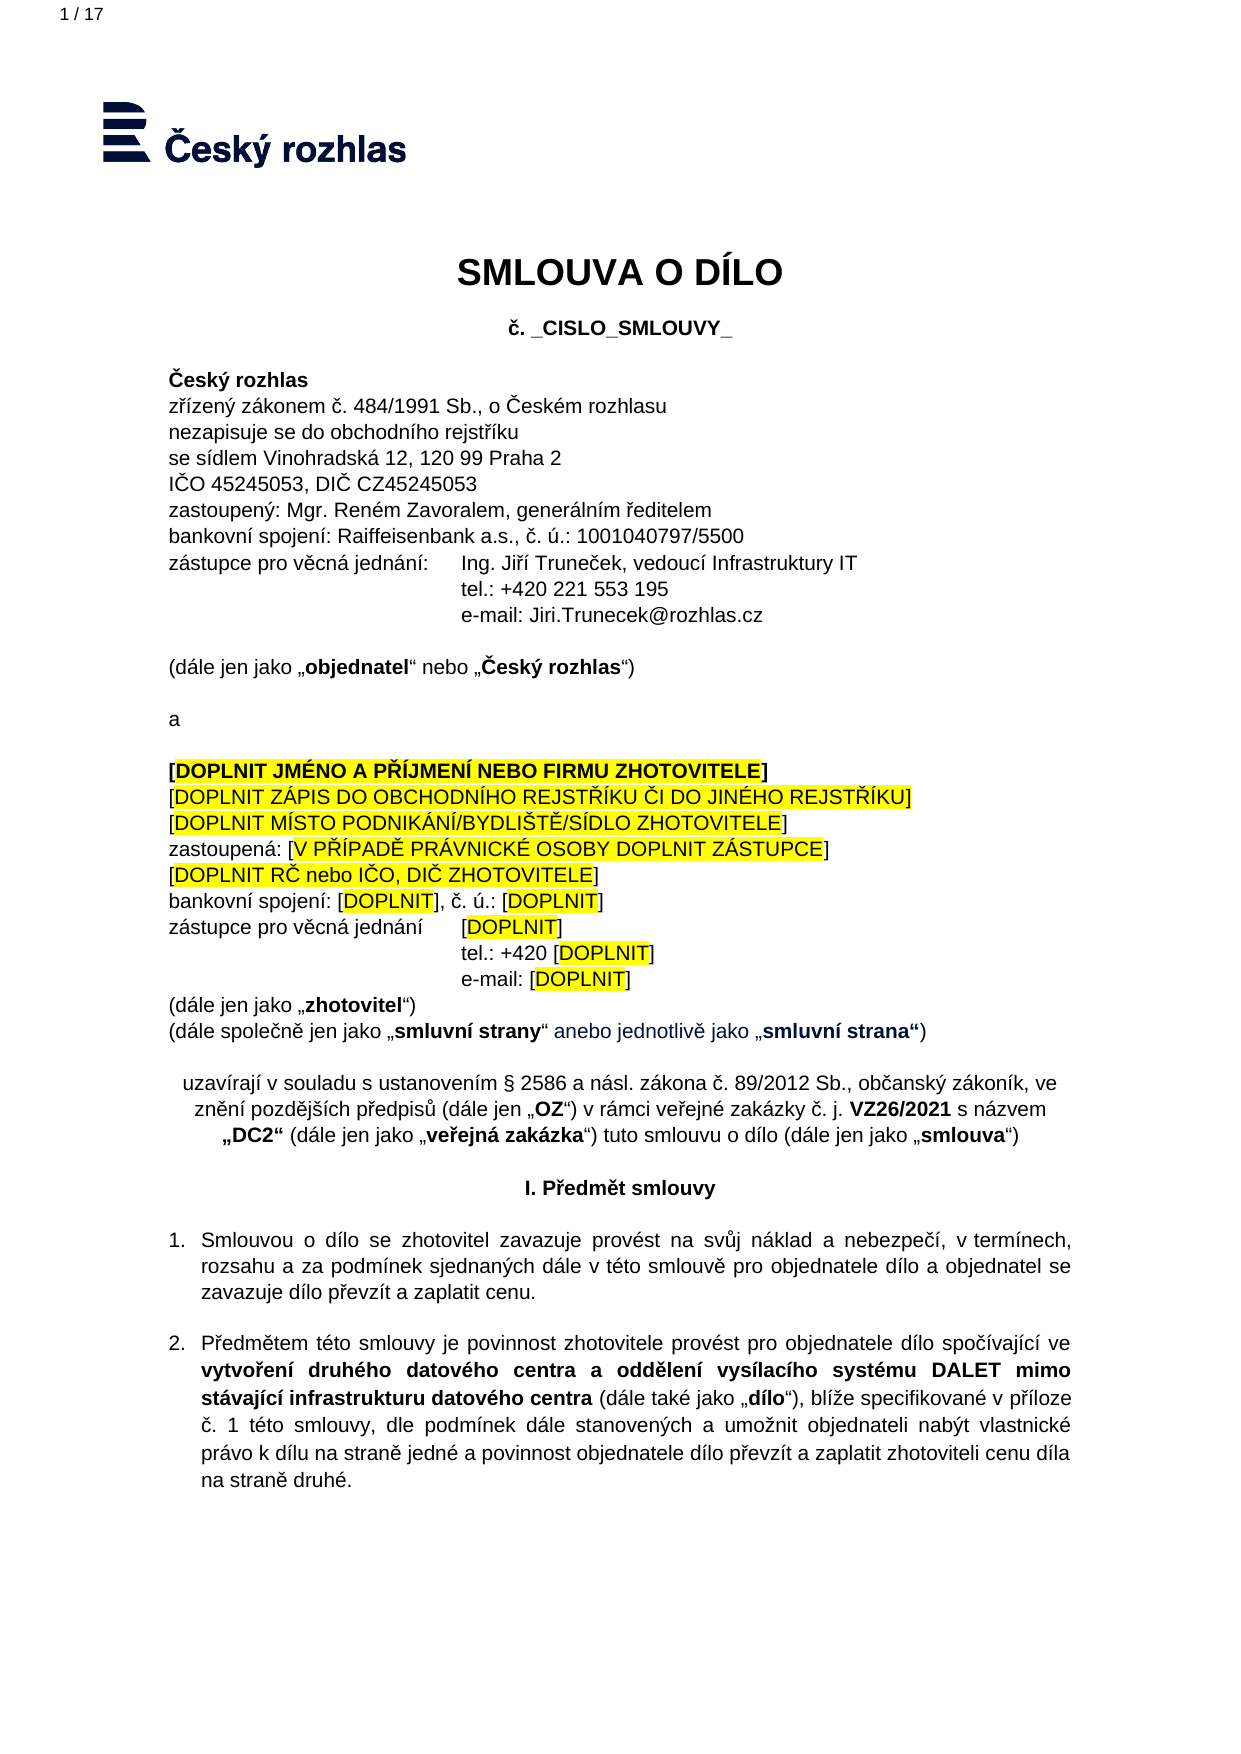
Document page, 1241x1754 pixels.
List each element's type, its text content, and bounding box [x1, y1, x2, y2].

text bankovní spojení: [DOPLNIT], č. ú.: [DOPLNIT] [168, 888, 1072, 914]
text [DOPLNIT MÍSTO PODNIKÁNÍ/BYDLIŠTĚ/SÍDLO ZHOTOVITELE] [168, 809, 1072, 836]
list Předmětem této smlouvy je povinnost zhotovitele provést pro objednatele dílo spočívající ve vytvoření druhého datového centra a oddělení vysílacího systému DALET mimo stávající infrastrukturu datového centra (dále také jako „dílo“), blíže specifikované v příloze č. 1 této smlouvy, dle podmínek dále stanovených a umožnit objednateli nabýt vlastnické právo k dílu na straně jedné a povinnost objednatele dílo převzít a zaplatit zhotoviteli cenu díla na straně druhé. [168, 1330, 1072, 1492]
text e-mail: Jiri.Trunecek@rozhlas.cz [168, 601, 1072, 627]
text (dále jen jako „objednatel“ nebo „Český rozhlas“) [168, 653, 1072, 679]
text zastoupená: [V PŘÍPADĚ PRÁVNICKÉ OSOBY DOPLNIT ZÁSTUPCE] [168, 836, 1072, 862]
text zastoupený: Mgr. Reném Zavoralem, generálním ředitelem [168, 497, 1072, 523]
text nezapisuje se do obchodního rejstříku [168, 419, 1072, 445]
text (dále společně jen jako „smluvní strany“ anebo jednotlivě jako „smluvní strana“) [168, 1018, 1072, 1044]
text zástupce pro věcná jednání: Ing. Jiří Truneček, vedoucí Infrastruktury IT [168, 549, 1072, 575]
text uzavírají v souladu s ustanovením § 2586 a násl. zákona č. 89/2012 Sb., občanský zákoník, ve znění pozdějších předpisů (dále jen „OZ“) v rámci veřejné zakázky č. j. VZ26/2021 s názvem „DC2“ (dále jen jako „veřejná zakázka“) tuto smlouvu o dílo (dále jen jako „smlouva“) [168, 1070, 1072, 1148]
text [DOPLNIT JMÉNO A PŘÍJMENÍ NEBO FIRMU ZHOTOVITELE] [168, 757, 1072, 783]
text a [168, 705, 1072, 731]
list Smlouvou o dílo se zhotovitel zavazuje provést na svůj náklad a nebezpečí, v termínech, rozsahu a za podmínek sjednaných dále v této smlouvě pro objednatele dílo a objednatel se zavazuje dílo převzít a zaplatit cenu. [168, 1226, 1072, 1304]
text zástupce pro věcná jednání [DOPLNIT] [168, 914, 1072, 940]
text e-mail: [DOPLNIT] [168, 966, 1072, 992]
picture [103, 102, 406, 168]
text se sídlem Vinohradská 12, 120 99 Praha 2 [168, 445, 1072, 471]
text [DOPLNIT RČ nebo IČO, DIČ ZHOTOVITELE] [168, 862, 1072, 888]
text IČO 45245053, DIČ CZ45245053 [168, 471, 1072, 497]
text tel.: +420 221 553 195 [168, 575, 1072, 601]
text bankovní spojení: Raiffeisenbank a.s., č. ú.: 1001040797/5500 [168, 523, 1072, 549]
text Český rozhlas [168, 367, 1072, 393]
text (dále jen jako „zhotovitel“) [168, 992, 1072, 1018]
text zřízený zákonem č. 484/1991 Sb., o Českém rozhlasu [168, 393, 1072, 419]
title SMLOUVA O DÍLO [168, 250, 1072, 294]
text tel.: +420 [DOPLNIT] [168, 940, 1072, 966]
subtitle Předmět smlouvy [168, 1174, 1072, 1200]
text [DOPLNIT ZÁPIS DO OBCHODNÍHO REJSTŘÍKU ČI DO JINÉHO REJSTŘÍKU] [168, 783, 1072, 809]
text č. _CISLO_SMLOUVY_ [168, 315, 1072, 341]
